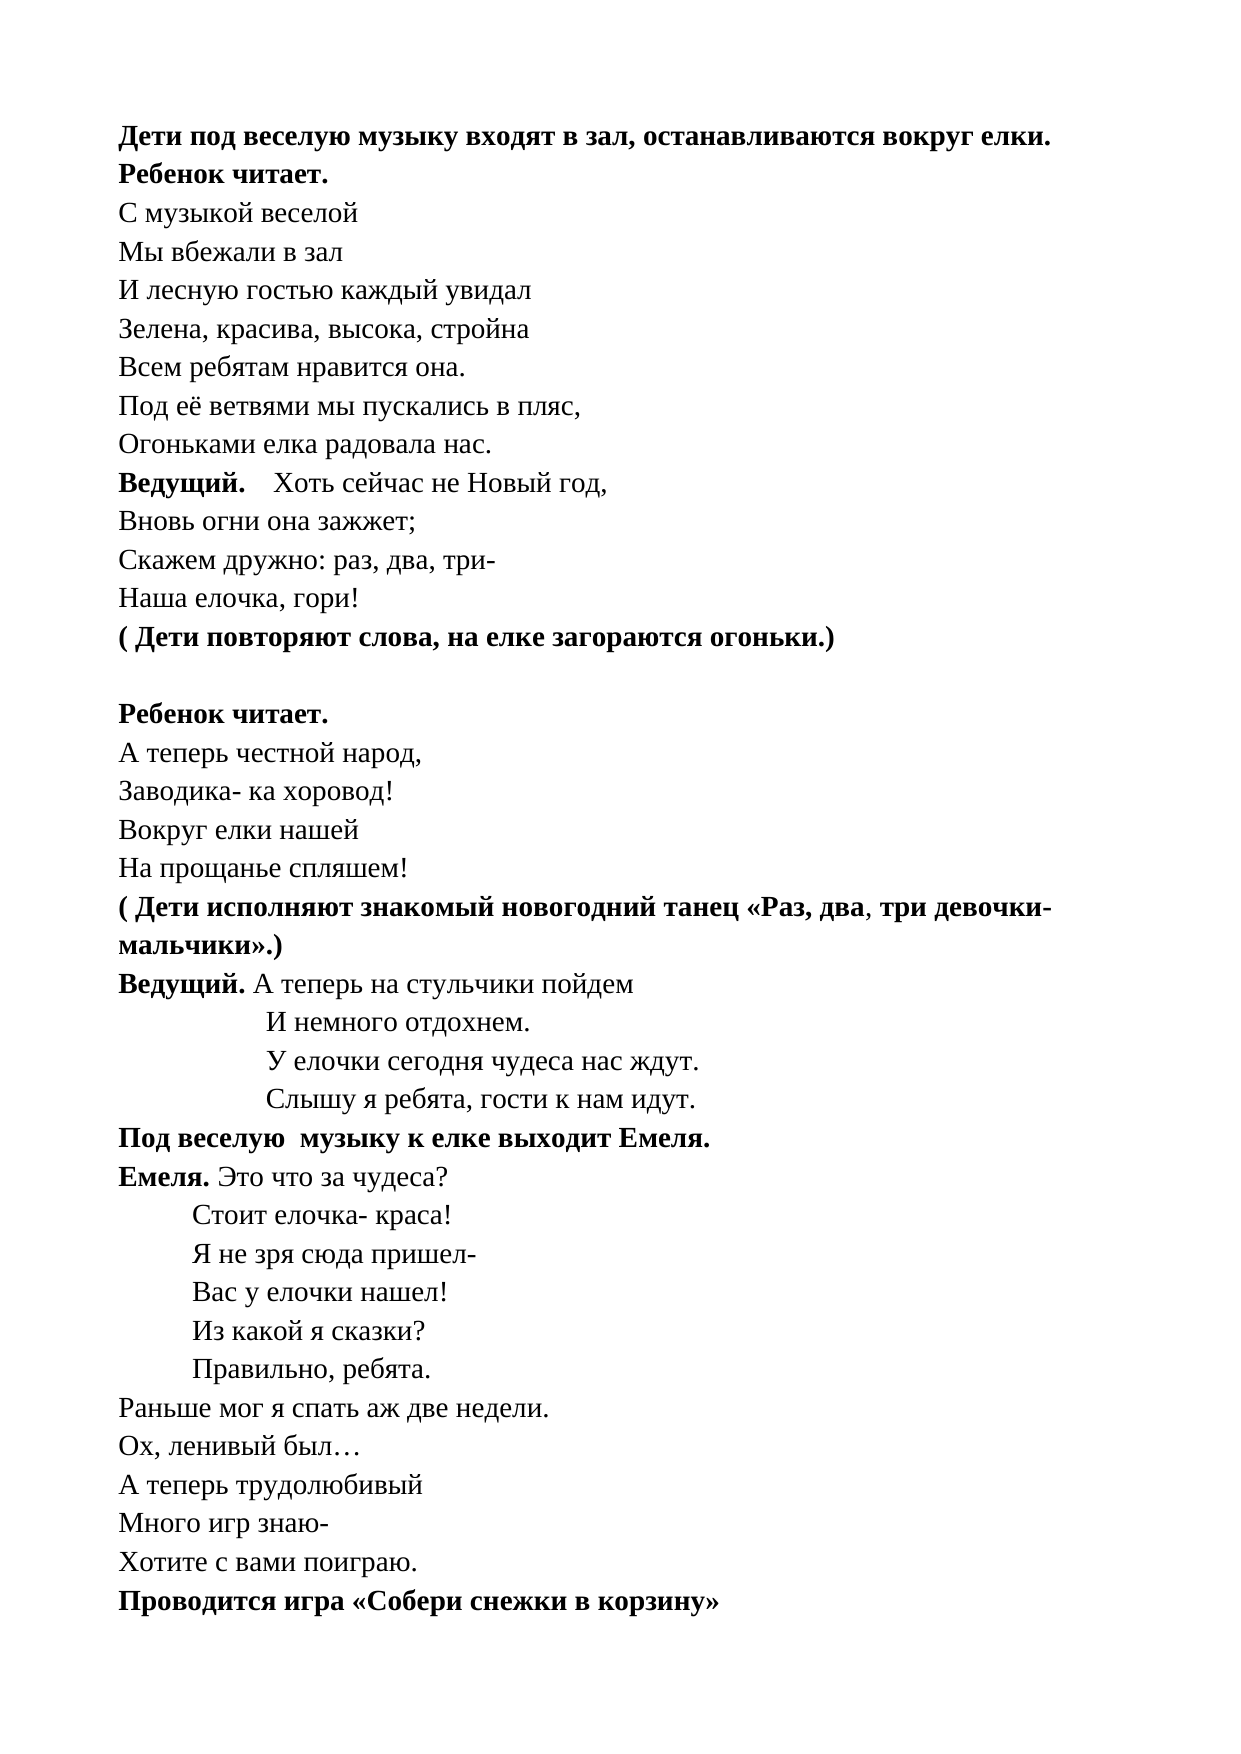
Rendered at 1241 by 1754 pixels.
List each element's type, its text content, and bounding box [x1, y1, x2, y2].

text Зелена, красива, высока, стройна [118, 311, 1152, 344]
text Много игр знаю- [118, 1506, 1152, 1539]
text Ведущий. А теперь на стульчики пойдем [118, 966, 1152, 999]
text И лесную гостью каждый увидал [118, 272, 1152, 306]
text Всем ребятам нравится она. [118, 349, 1152, 383]
text Наша елочка, гори! [118, 581, 1152, 614]
text Вновь огни она зажжет; [118, 503, 1152, 537]
text Вас у елочки нашел! [118, 1274, 1152, 1308]
text Ведущий. Хоть сейчас не Новый год, [118, 465, 1152, 498]
text Из какой я сказки? [118, 1313, 1152, 1346]
text ( Дети повторяют слова, на елке загораются огоньки.) [118, 619, 1152, 653]
text Хотите с вами поиграю. [118, 1544, 1152, 1578]
text Раньше мог я спать аж две недели. [118, 1390, 1152, 1423]
text А теперь трудолюбивый [118, 1467, 1152, 1501]
text ( Дети исполняют знакомый новогодний танец «Раз, два, три девочки- мальчики».) [118, 889, 1152, 961]
text Вокруг елки нашей [118, 812, 1152, 845]
text Ох, ленивый был… [118, 1428, 1152, 1462]
text Дети под веселую музыку входят в зал, останавливаются вокруг елки. [118, 118, 1152, 152]
text А теперь честной народ, [118, 735, 1152, 768]
text Под её ветвями мы пускались в пляс, [118, 388, 1152, 421]
text Мы вбежали в зал [118, 234, 1152, 267]
text Стоит елочка- краса! [118, 1197, 1152, 1231]
text Скажем дружно: раз, два, три- [118, 542, 1152, 576]
text И немного отдохнем. [118, 1004, 1152, 1038]
text Огоньками елка радовала нас. [118, 426, 1152, 460]
text Под веселую музыку к елке выходит Емеля. [118, 1120, 1152, 1154]
text Правильно, ребята. [118, 1351, 1152, 1385]
text Заводика- ка хоровод! [118, 773, 1152, 807]
text С музыкой веселой [118, 195, 1152, 229]
text У елочки сегодня чудеса нас ждут. [118, 1043, 1152, 1077]
text Емеля. Это что за чудеса? [118, 1159, 1152, 1192]
text Я не зря сюда пришел- [118, 1236, 1152, 1269]
text Слышу я ребята, гости к нам идут. [118, 1082, 1152, 1115]
text Проводится игра «Собери снежки в корзину» [118, 1583, 1152, 1616]
text Ребенок читает. [118, 696, 1152, 730]
text На прощанье спляшем! [118, 850, 1152, 884]
text Ребенок читает. [118, 157, 1152, 190]
